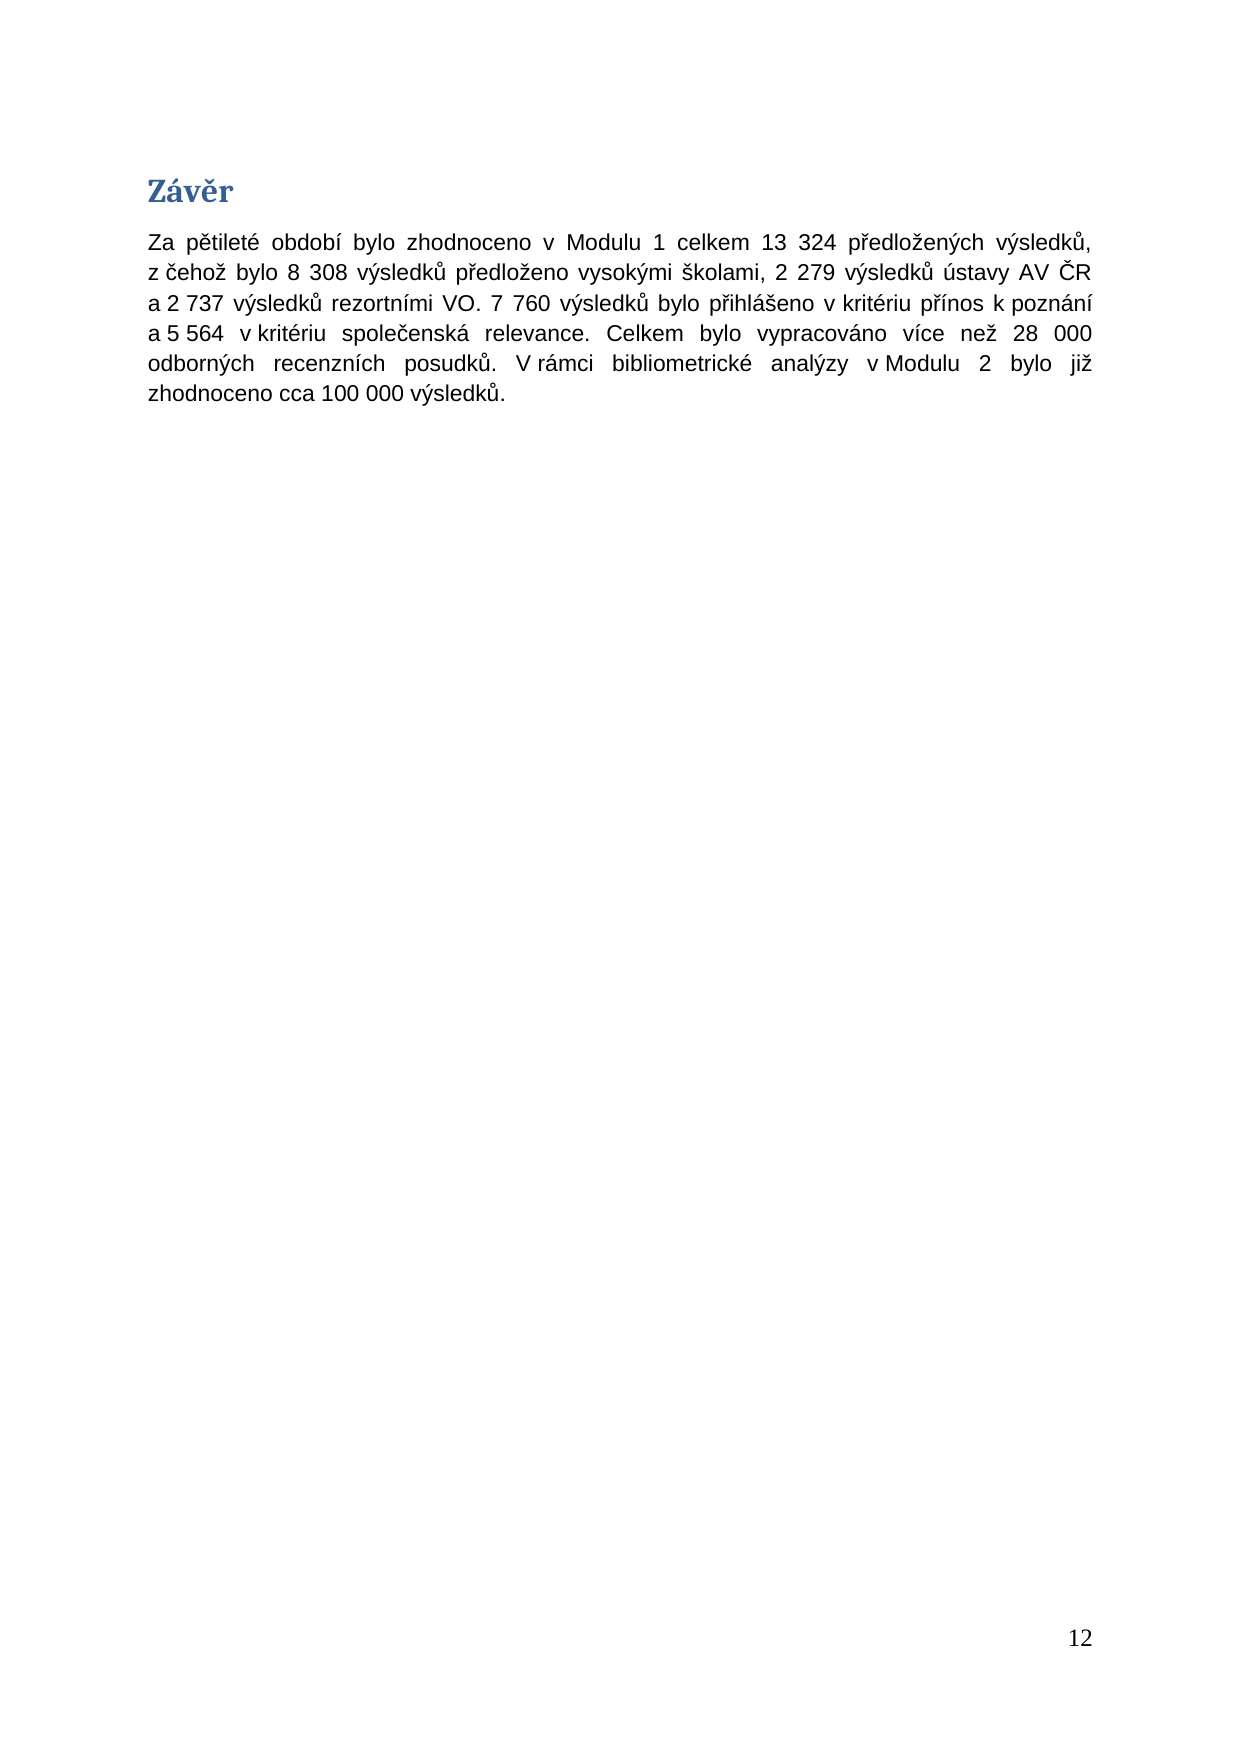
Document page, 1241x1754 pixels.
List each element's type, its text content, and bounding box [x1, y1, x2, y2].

text Za pětileté období bylo zhodnoceno v Modulu 1 celkem 13 324 předložených výsledků, z čehož bylo 8 308 výsledků předloženo vysokými školami, 2 279 výsledků ústavy AV ČR a 2 737 výsledků rezortními VO. 7 760 výsledků bylo přihlášeno v kritériu přínos k poznání a 5 564 v kritériu společenská relevance. Celkem bylo vypracováno více než 28 000 odborných recenzních posudků. V rámci bibliometrické analýzy v Modulu 2 bylo již zhodnoceno cca 100 000 výsledků. [148, 229, 1093, 407]
subtitle Závěr [148, 173, 1093, 211]
